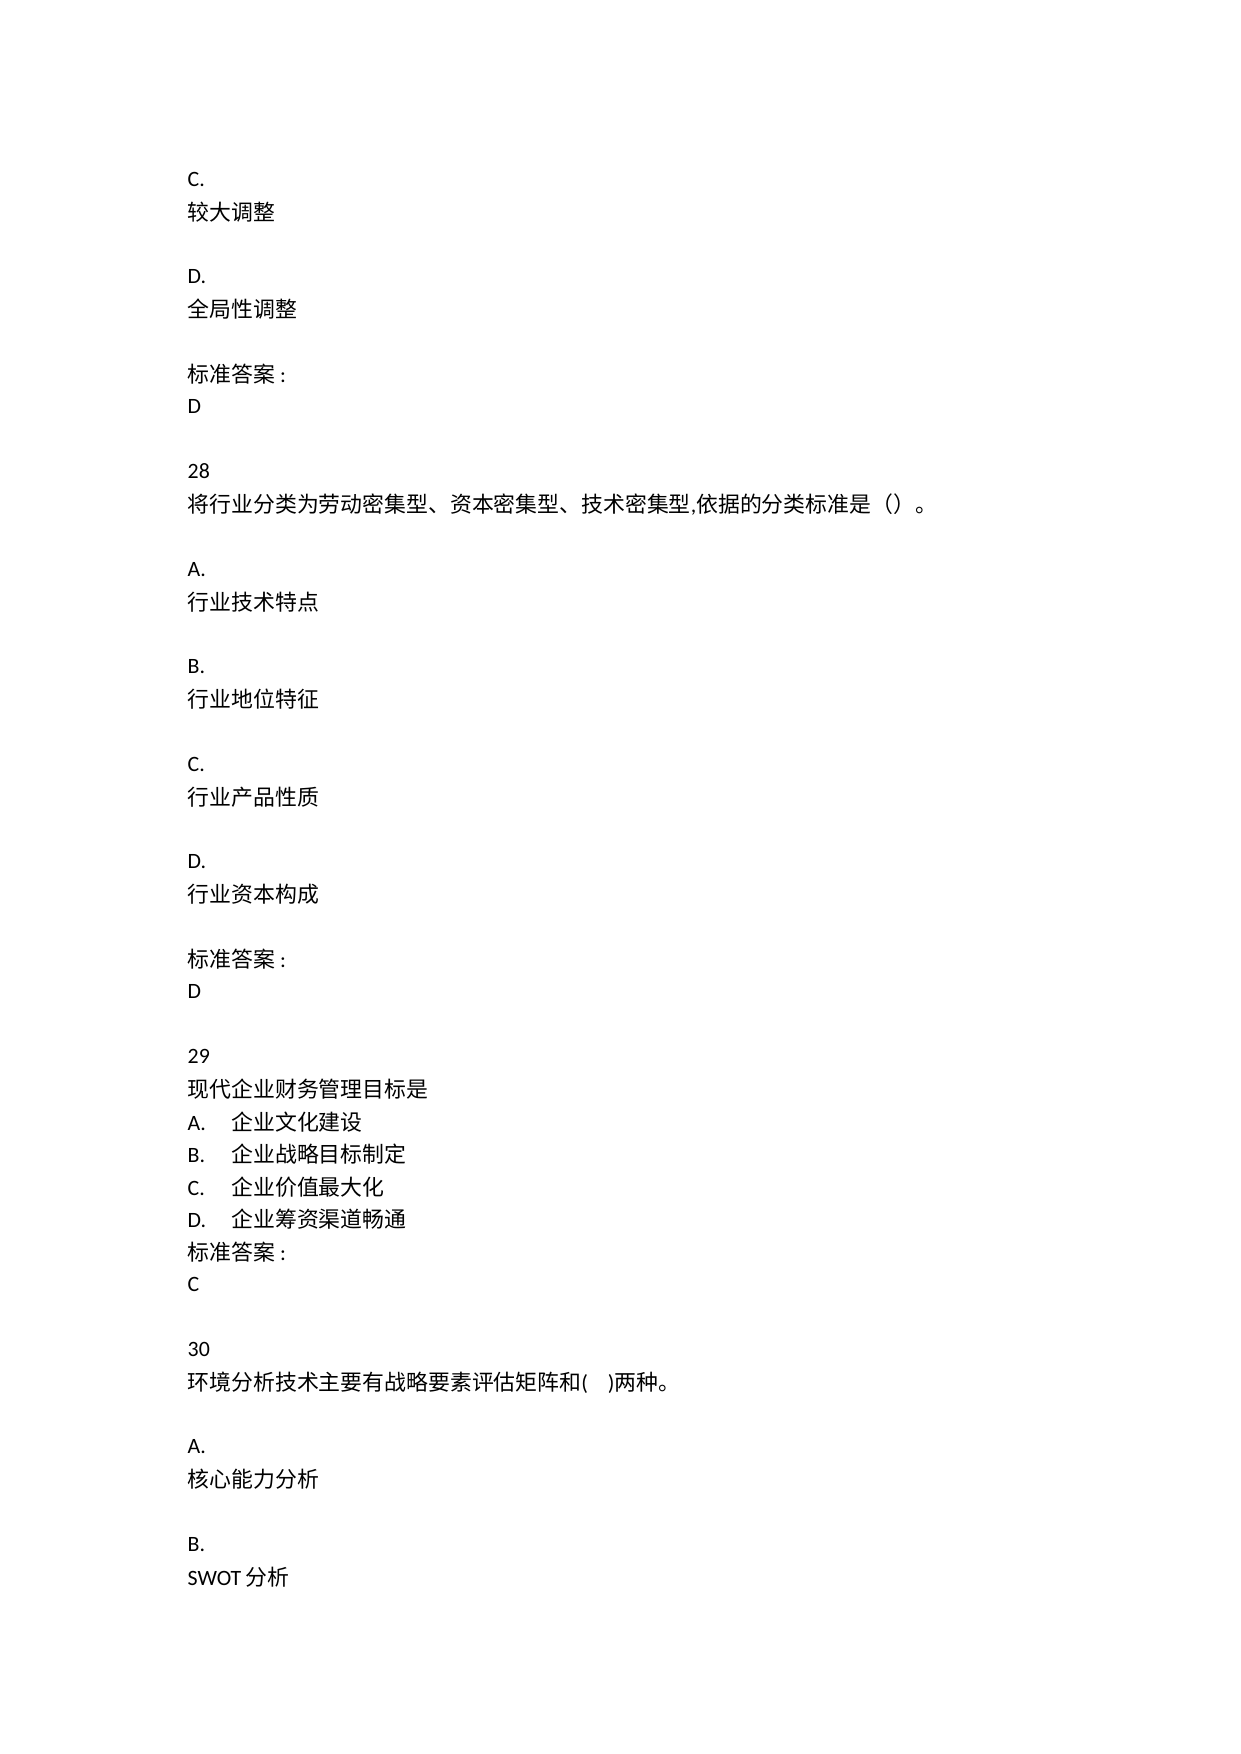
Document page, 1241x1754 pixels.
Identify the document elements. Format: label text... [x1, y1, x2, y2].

text A. [187, 552, 1053, 584]
text C [187, 1267, 1053, 1299]
text 较大调整 [187, 194, 1053, 227]
text D [187, 389, 1053, 422]
text D. 企业筹资渠道畅通 [187, 1202, 1053, 1234]
text 行业地位特征 [187, 682, 1053, 714]
text B. [187, 649, 1053, 682]
text 28 [187, 454, 1053, 487]
text 全局性调整 [187, 292, 1053, 324]
text A. [187, 1429, 1053, 1462]
text 标准答案 : [187, 357, 1053, 389]
text D [187, 974, 1053, 1007]
text C. [187, 162, 1053, 194]
text C. 企业价值最大化 [187, 1169, 1053, 1202]
text 将行业分类为劳动密集型、资本密集型、技术密集型,依据的分类标准是（）。 [187, 487, 1053, 519]
text 29 [187, 1039, 1053, 1072]
text D. [187, 259, 1053, 292]
text B. 企业战略目标制定 [187, 1137, 1053, 1169]
text 30 [187, 1332, 1053, 1364]
text 现代企业财务管理目标是 [187, 1072, 1053, 1104]
text 标准答案 : [187, 1234, 1053, 1267]
text A. 企业文化建设 [187, 1104, 1053, 1137]
text 行业产品性质 [187, 779, 1053, 812]
text D. [187, 844, 1053, 877]
text C. [187, 747, 1053, 779]
text SWOT分析 [187, 1559, 1053, 1592]
text 环境分析技术主要有战略要素评估矩阵和( )两种。 [187, 1364, 1053, 1397]
text B. [187, 1527, 1053, 1559]
text 行业技术特点 [187, 584, 1053, 617]
text 标准答案 : [187, 942, 1053, 974]
text 行业资本构成 [187, 877, 1053, 909]
text 核心能力分析 [187, 1462, 1053, 1494]
